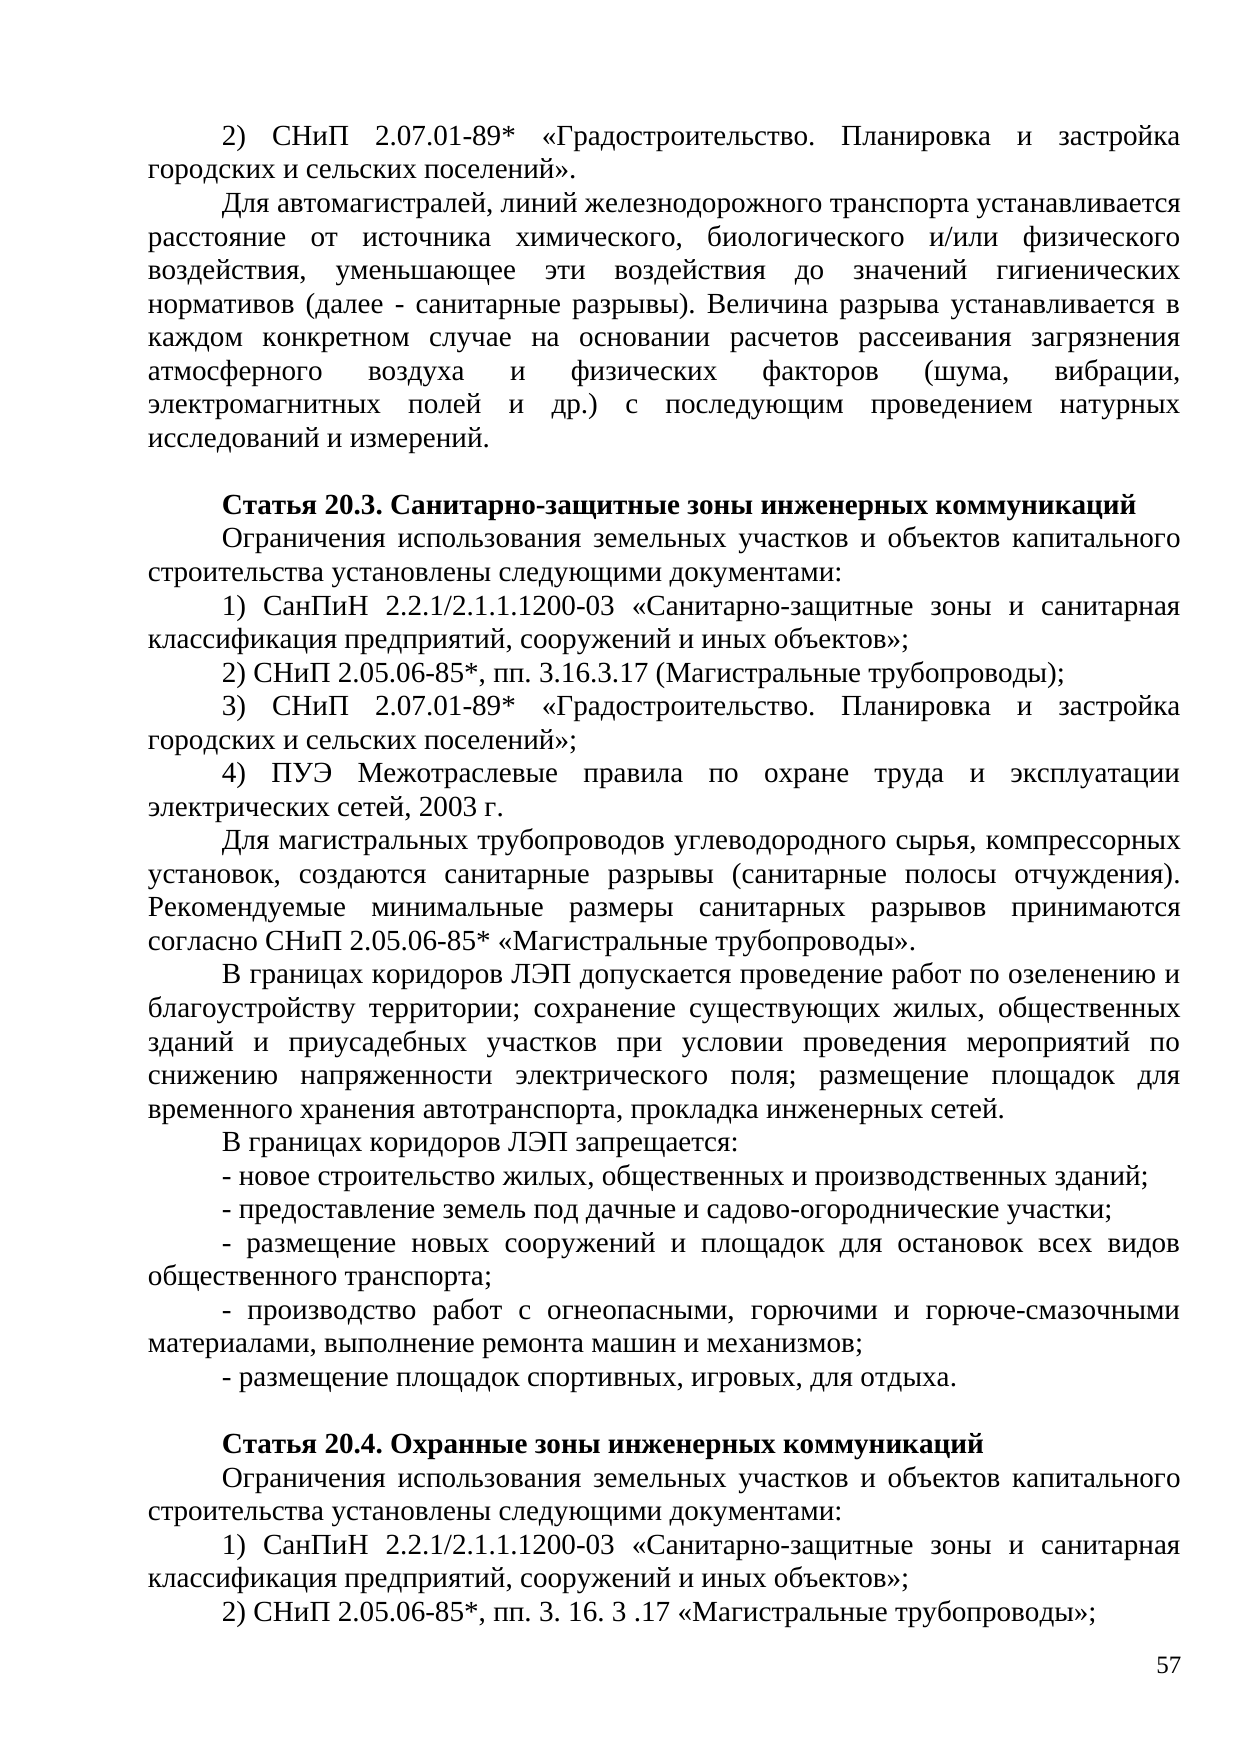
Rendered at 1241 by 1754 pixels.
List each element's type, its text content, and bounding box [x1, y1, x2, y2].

text Статья 20.3. Санитарно-защитные зоны инженерных коммуникаций [148, 487, 1181, 521]
text 1) СанПиН 2.2.1/2.1.1.1200-03 «Санитарно-защитные зоны и санитарная классификация предприятий, сооружений и иных объектов»; [148, 588, 1181, 655]
text 1) СанПиН 2.2.1/2.1.1.1200-03 «Санитарно-защитные зоны и санитарная классификация предприятий, сооружений и иных объектов»; [148, 1527, 1181, 1594]
text Ограничения использования земельных участков и объектов капитального строительства установлены следующими документами: [148, 1460, 1181, 1527]
text 3) СНиП 2.07.01-89* «Градостроительство. Планировка и застройка городских и сельских поселений»; [148, 688, 1181, 755]
text Ограничения использования земельных участков и объектов капитального строительства установлены следующими документами: [148, 521, 1181, 588]
text В границах коридоров ЛЭП запрещается: [148, 1124, 1181, 1158]
text - производство работ с огнеопасными, горючими и горюче-смазочными материалами, выполнение ремонта машин и механизмов; [148, 1292, 1181, 1359]
text 2) СНиП 2.05.06-85*, пп. 3.16.3.17 (Магистральные трубопроводы); [148, 655, 1181, 688]
text 2) СНиП 2.05.06-85*, пп. 3. 16. 3 .17 «Магистральные трубопроводы»; [148, 1594, 1181, 1627]
text - предоставление земель под дачные и садово-огороднические участки; [148, 1191, 1181, 1225]
text 4) ПУЭ Межотраслевые правила по охране труда и эксплуатации электрических сетей, 2003 г. [148, 755, 1181, 822]
text 2) СНиП 2.07.01-89* «Градостроительство. Планировка и застройка городских и сельских поселений». [148, 118, 1181, 185]
text Статья 20.4. Охранные зоны инженерных коммуникаций [148, 1426, 1181, 1460]
text Для магистральных трубопроводов углеводородного сырья, компрессорных установок, создаются санитарные разрывы (санитарные полосы отчуждения). Рекомендуемые минимальные размеры санитарных разрывов принимаются согласно СНиП 2.05.06-85* «Магистральные трубопроводы». [148, 822, 1181, 957]
text - новое строительство жилых, общественных и производственных зданий; [148, 1158, 1181, 1191]
text Для автомагистралей, линий железнодорожного транспорта устанавливается расстояние от источника химического, биологического и/или физического воздействия, уменьшающее эти воздействия до значений гигиенических нормативов (далее - санитарные разрывы). Величина разрыва устанавливается в каждом конкретном случае на основании расчетов рассеивания загрязнения атмосферного воздуха и физических факторов (шума, вибрации, электромагнитных полей и др.) с последующим проведением натурных исследований и измерений. [148, 185, 1181, 453]
text - размещение площадок спортивных, игровых, для отдыха. [148, 1359, 1181, 1393]
text В границах коридоров ЛЭП допускается проведение работ по озеленению и благоустройству территории; сохранение существующих жилых, общественных зданий и приусадебных участков при условии проведения мероприятий по снижению напряженности электрического поля; размещение площадок для временного хранения автотранспорта, прокладка инженерных сетей. [148, 957, 1181, 1124]
text - размещение новых сооружений и площадок для остановок всех видов общественного транспорта; [148, 1225, 1181, 1292]
